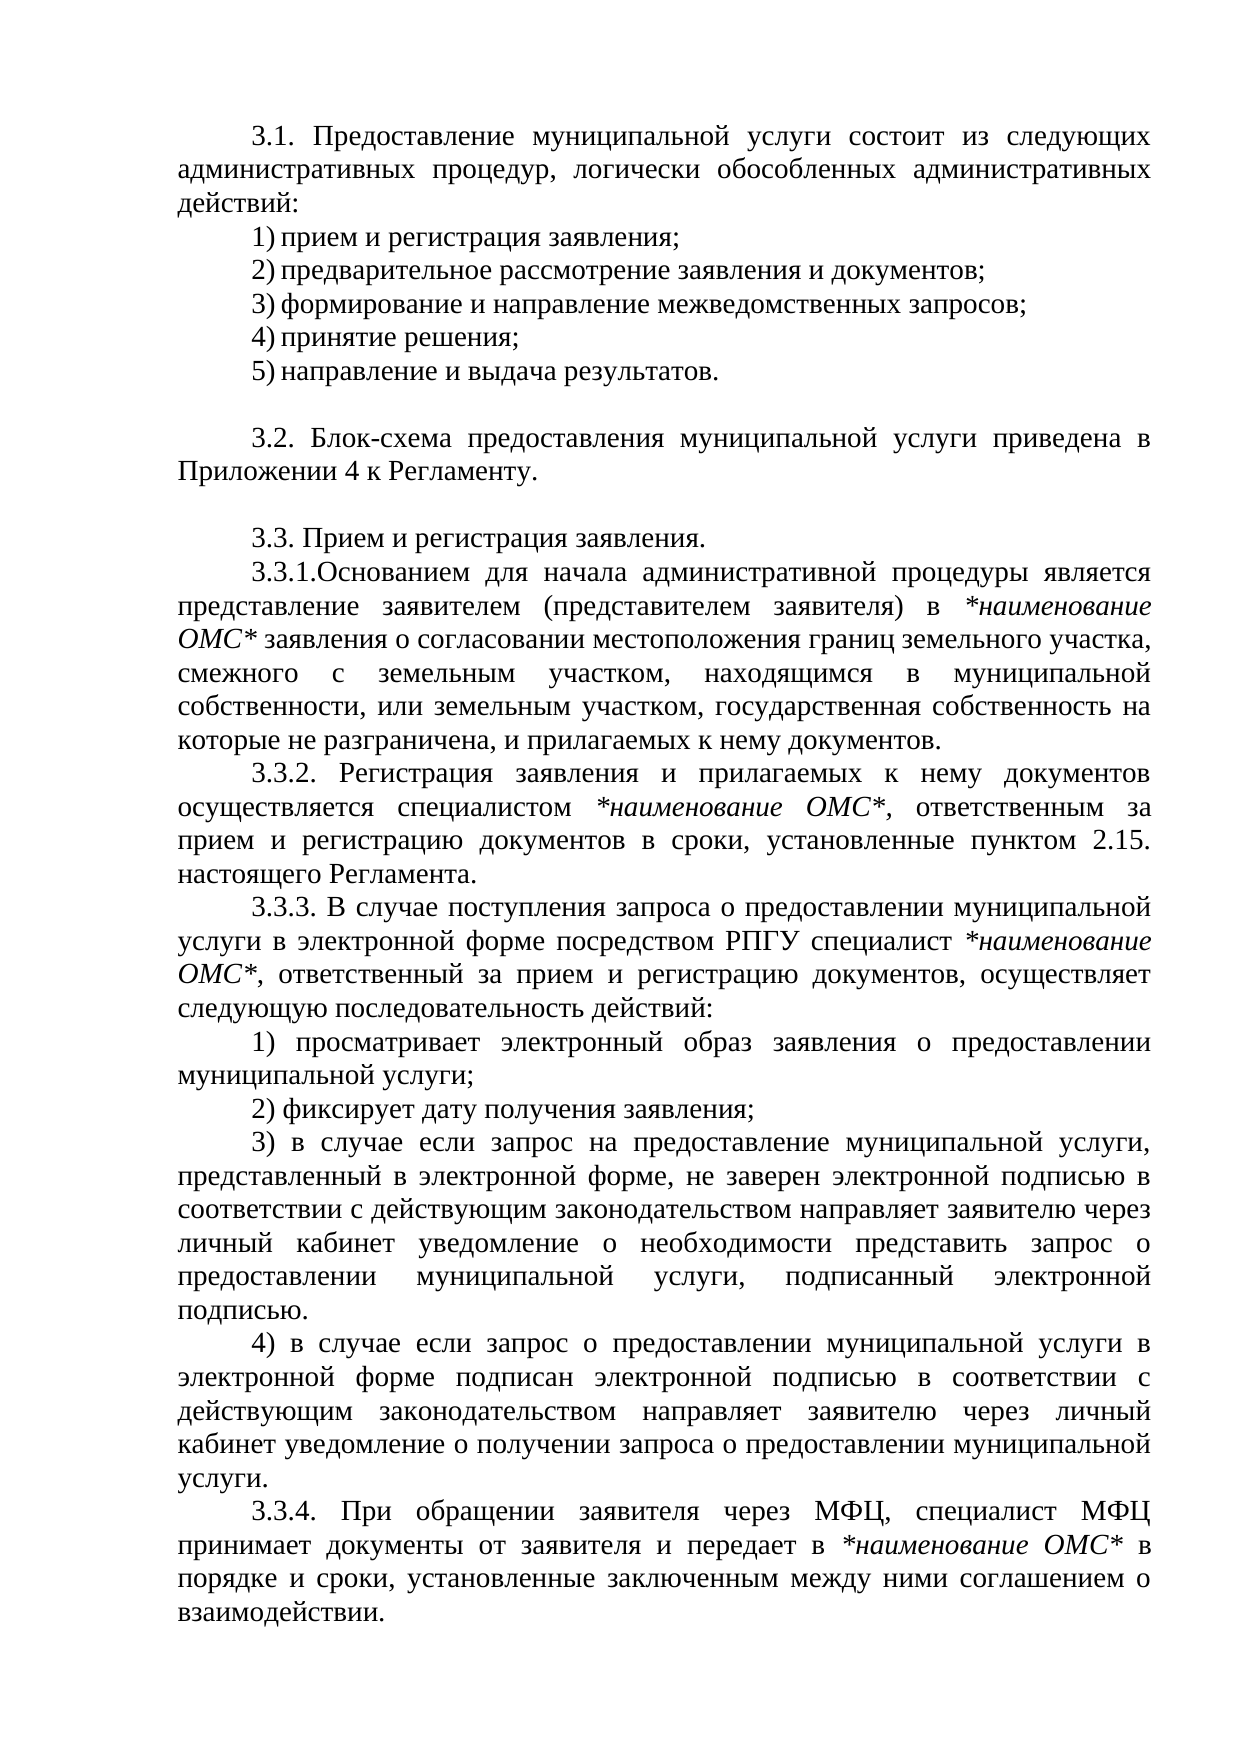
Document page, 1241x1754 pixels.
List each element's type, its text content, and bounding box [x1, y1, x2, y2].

list Предоставление муниципальной услуги состоит из следующих административных процедур, логически обособленных административных действий: [177, 118, 1152, 219]
list прием и регистрация заявления; [177, 219, 1152, 252]
list 3.3. Прием и регистрация заявления. [177, 521, 1152, 554]
text 3.3.3. В случае поступления запроса о предоставлении муниципальной услуги в электронной форме посредством РПГУ специалист *наименование ОМС*, ответственный за прием и регистрацию документов, осуществляет следующую последовательность действий: [177, 889, 1152, 1024]
text 2) фиксирует дату получения заявления; [177, 1091, 1152, 1124]
text 1) просматривает электронный образ заявления о предоставлении муниципальной услуги; [177, 1024, 1152, 1091]
text 3.2. Блок-схема предоставления муниципальной услуги приведена в Приложении 4 к Регламенту. [177, 420, 1152, 487]
list предварительное рассмотрение заявления и документов; [177, 252, 1152, 286]
text 3.3.4. При обращении заявителя через МФЦ, специалист МФЦ принимает документы от заявителя и передает в *наименование ОМС* в порядке и сроки, установленные заключенным между ними соглашением о взаимодействии. [177, 1493, 1152, 1627]
list формирование и направление межведомственных запросов; [177, 286, 1152, 319]
list 3.3.1.Основанием для начала административной процедуры является представление заявителем (представителем заявителя) в *наименование ОМС* заявления о согласовании местоположения границ земельного участка, смежного с земельным участком, находящимся в муниципальной собственности, или земельным участком, государственная собственность на которые не разграничена, и прилагаемых к нему документов. [177, 554, 1152, 755]
list направление и выдача результатов. [177, 353, 1152, 386]
list принятие решения; [177, 319, 1152, 353]
text 4) в случае если запрос о предоставлении муниципальной услуги в электронной форме подписан электронной подписью в соответствии с действующим законодательством направляет заявителю через личный кабинет уведомление о получении запроса о предоставлении муниципальной услуги. [177, 1326, 1152, 1493]
text 3.3.2. Регистрация заявления и прилагаемых к нему документов осуществляется специалистом *наименование ОМС*, ответственным за прием и регистрацию документов в сроки, установленные пунктом 2.15. настоящего Регламента. [177, 755, 1152, 889]
text 3) в случае если запрос на предоставление муниципальной услуги, представленный в электронной форме, не заверен электронной подписью в соответствии с действующим законодательством направляет заявителю через личный кабинет уведомление о необходимости представить запрос о предоставлении муниципальной услуги, подписанный электронной подписью. [177, 1124, 1152, 1326]
